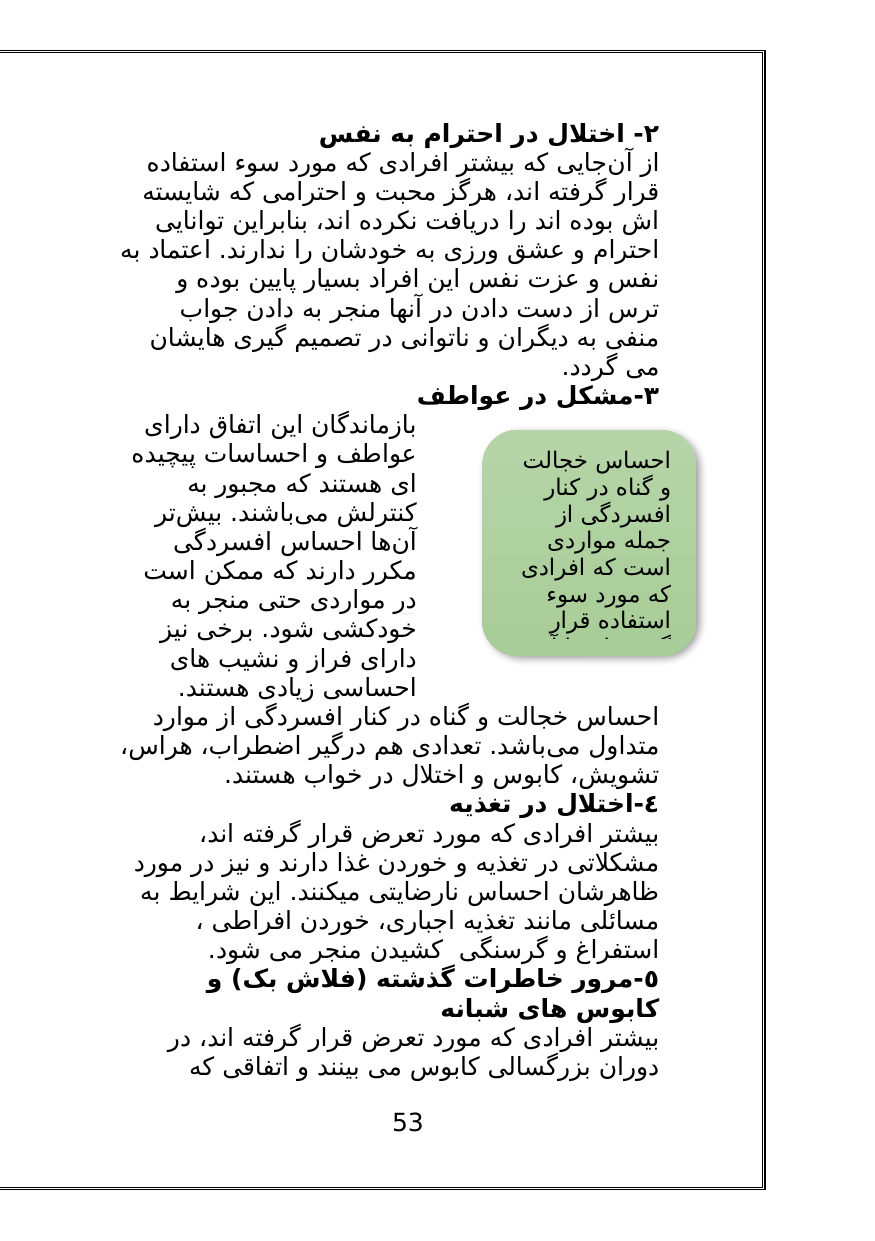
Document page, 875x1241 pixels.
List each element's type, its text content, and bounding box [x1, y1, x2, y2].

text از آن‌جایی که بیشتر افرادی که مورد سوء استفاده قرار گرفته اند، هرگز محبت و احترامی که شایسته اش بوده اند را دریافت نکرده اند، بنابراین توانایی احترام و عشق ورزی به خودشان را ندارند. اعتماد به نفس و عزت نفس این افراد بسیار پایین بوده و ترس از دست دادن در آنها منجر به دادن جواب منفی به دیگران و ناتوانی در تصمیم گیری هایشان می گردد. [119, 148, 659, 381]
text بازماندگان این اتفاق دارای عواطف و احساسات پیچیده ای هستند که مجبور به کنترلش می‌باشند. بیش‌تر آن‌ها احساس افسردگی مکرر دارند که ممکن است در مواردی حتی منجر به خودکشی شود. برخی نیز دارای فراز و نشیب های احساسی زیادی هستند. احساس خجالت و گناه در کنار افسردگی از موارد متداول می‌باشد. تعدادی هم درگیر اضطراب، هراس، تشویش، کابوس و اختلال در خواب هستند. [119, 410, 659, 789]
text بیشتر افرادی که مورد تعرض قرار گرفته اند، مشکلاتی در تغذیه و خوردن غذا دارند و نیز در مورد ظاهرشان احساس نارضایتی میکنند. این شرایط به مسائلی مانند تغذیه اجباری، خوردن افراطی ، استفراغ و گرسنگی کشیدن منجر می شود. [119, 819, 659, 964]
text ٣-مشکل در عواطف [119, 381, 659, 410]
text ٥-مرور خاطرات گذشته (فلاش بک) و کابوس های شبانه [119, 964, 659, 1023]
text ٤-اختلال در تغذیه [119, 789, 659, 819]
text ٢- اختلال در احترام به نفس [119, 119, 659, 148]
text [119, 1023, 659, 1081]
